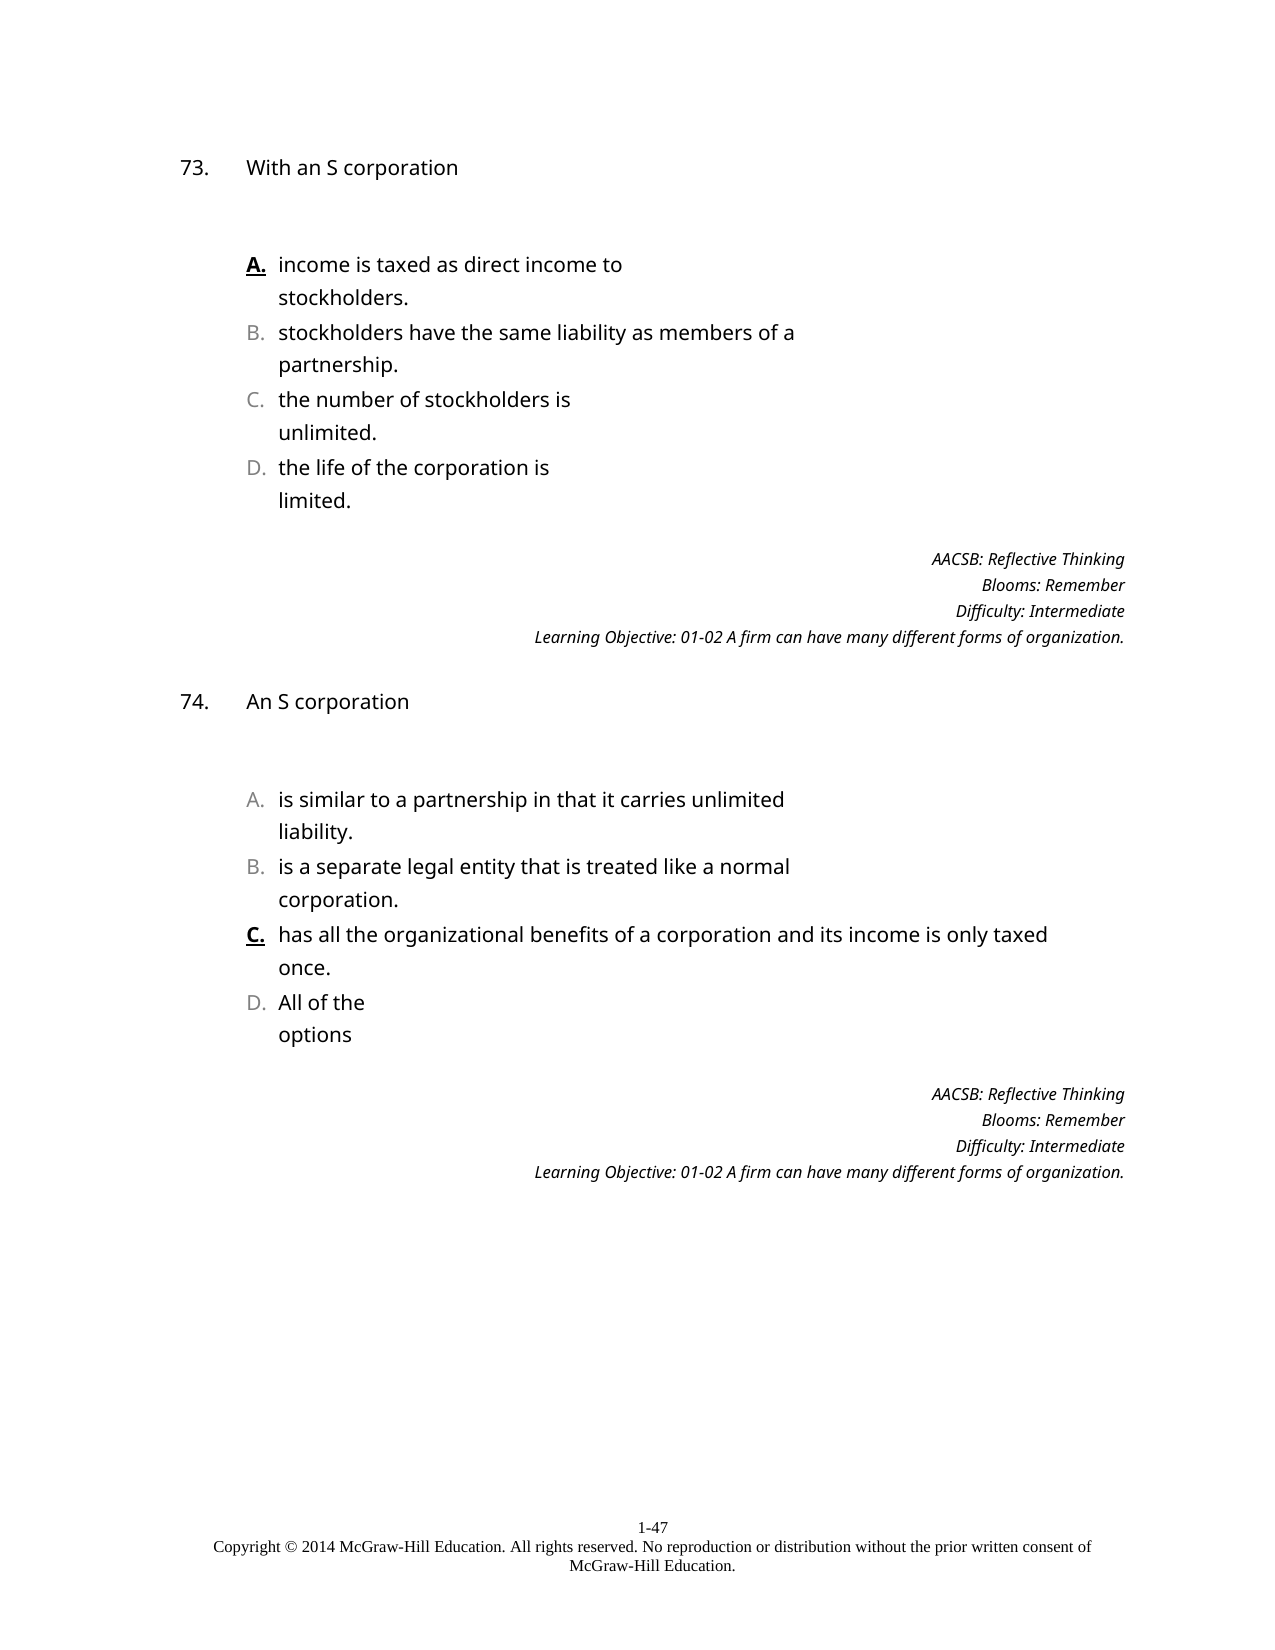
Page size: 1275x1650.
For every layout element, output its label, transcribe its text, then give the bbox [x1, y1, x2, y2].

table_header 74. [180, 687, 246, 1053]
table_header An S corporation [246, 687, 1125, 1053]
table_header AACSB: Reflective Thinking Blooms: Remember Difficulty: Intermediate Learning Objective: 01-02 A firm can have many different forms of organization. [180, 548, 1125, 684]
table_header AACSB: Reflective Thinking Blooms: Remember Difficulty: Intermediate Learning Objective: 01-02 A firm can have many different forms of organization. [180, 1082, 1125, 1219]
table_header 73. [180, 153, 246, 518]
table_header With an S corporation [246, 153, 1125, 518]
